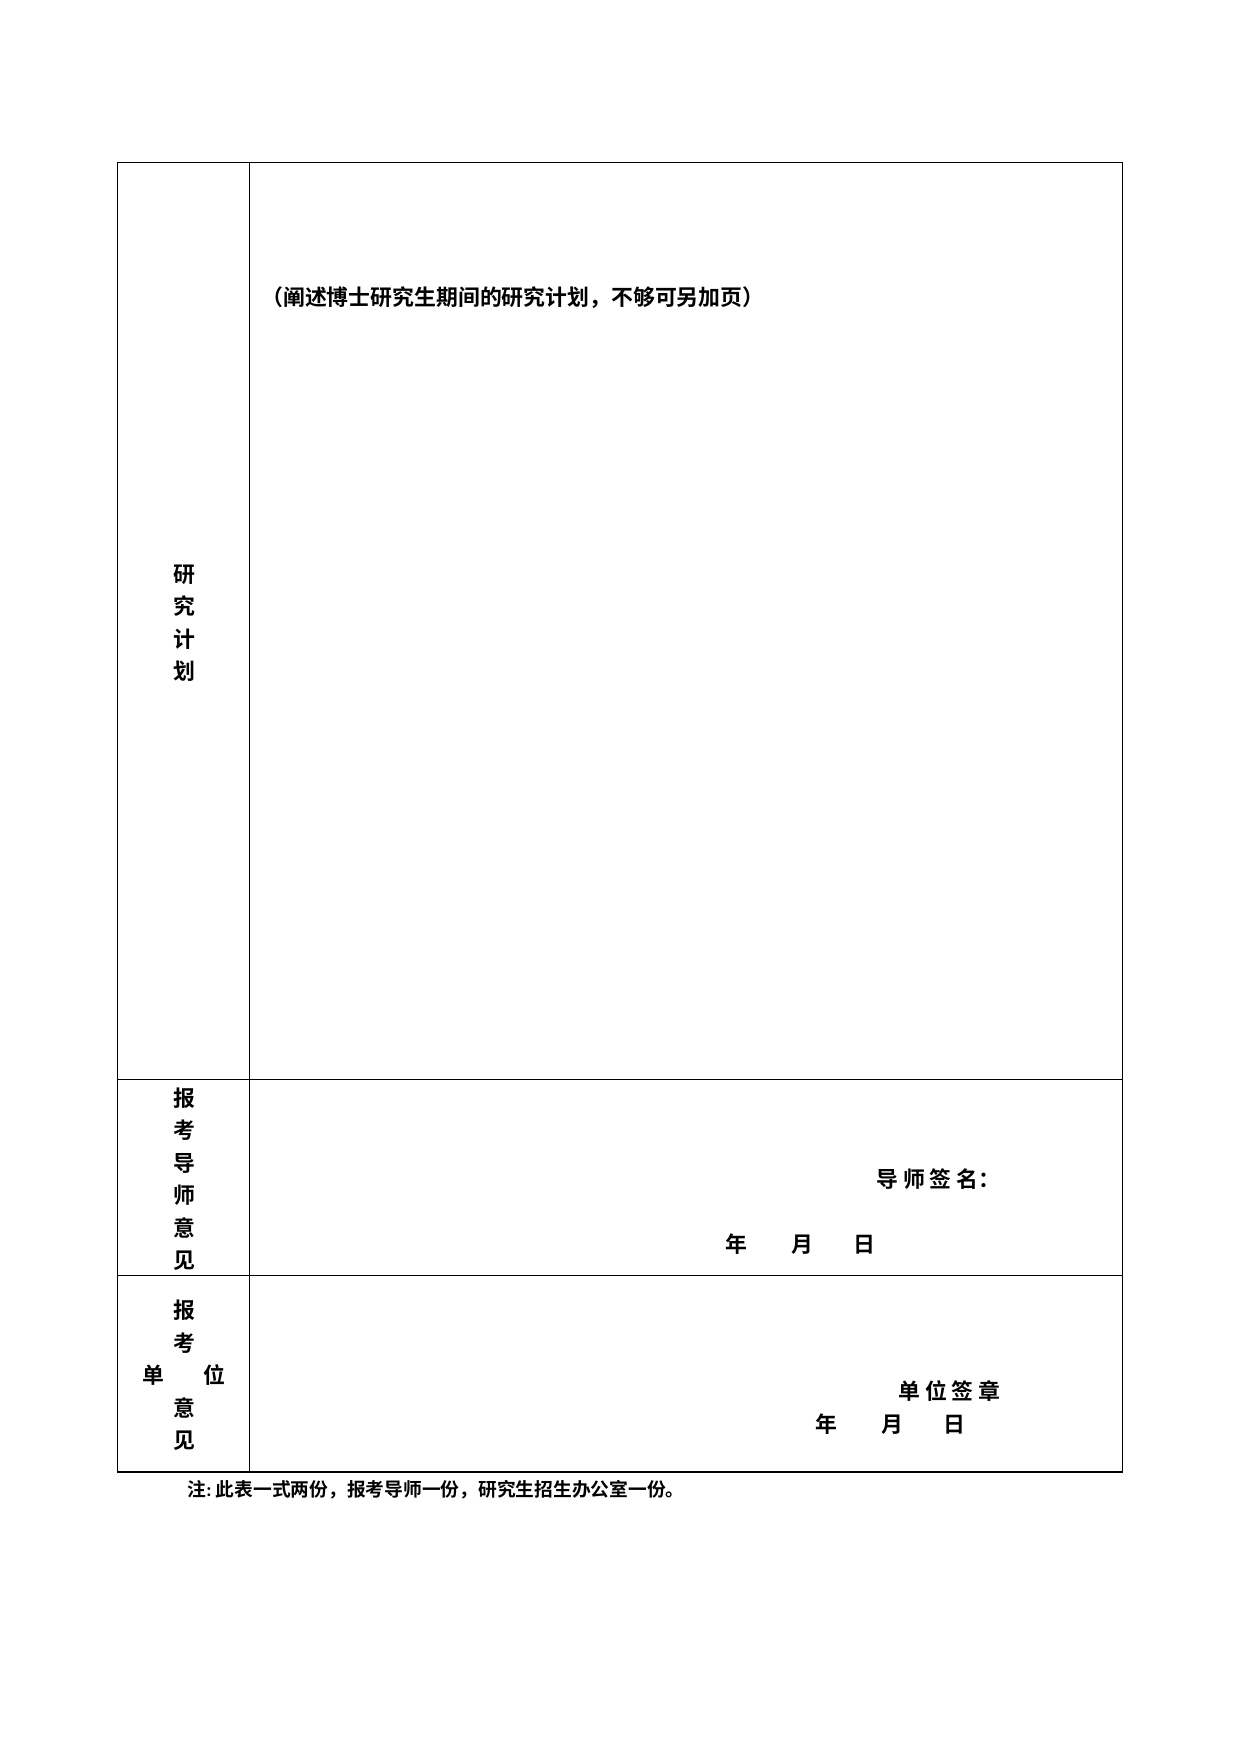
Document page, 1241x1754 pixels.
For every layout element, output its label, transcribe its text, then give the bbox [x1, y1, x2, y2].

text 注: 此表一式两份，报考导师一份，研究生招生办公室一份。 [187, 1473, 1053, 1505]
table_cell 报 考 导 师 意 见 [118, 1080, 249, 1275]
table_cell 单 位 签 章 年 月 日 [250, 1276, 1122, 1471]
table_cell 导 师 签 名： 年 月 日 [250, 1080, 1122, 1275]
table_cell 报 考 单 位 意 见 [118, 1276, 249, 1471]
table_cell 研 究 计 划 [118, 163, 249, 1079]
table_cell （阐述博士研究生期间的研究计划，不够可另加页） [250, 163, 1122, 1079]
